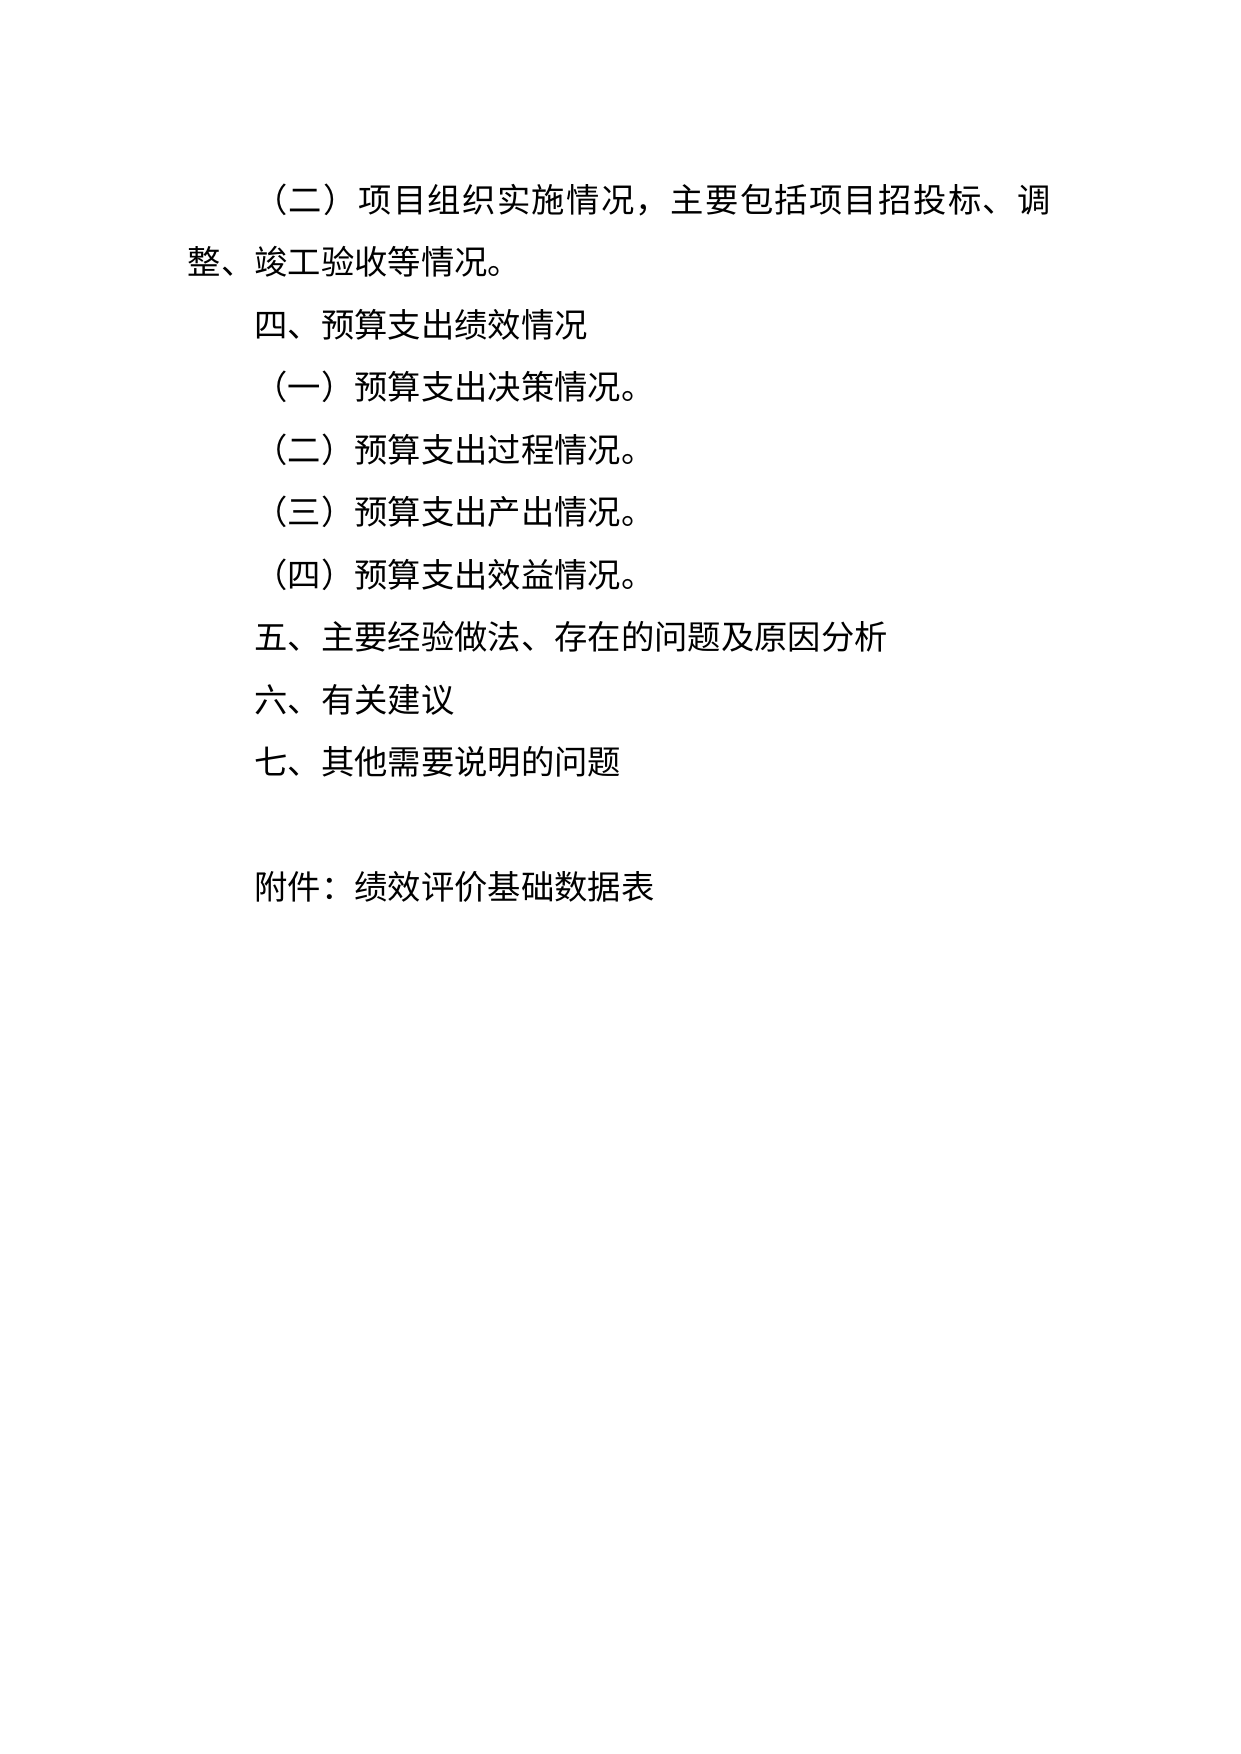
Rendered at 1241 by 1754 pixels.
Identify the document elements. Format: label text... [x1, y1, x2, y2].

text （三）预算支出产出情况。 [187, 474, 1053, 537]
text （二）项目组织实施情况，主要包括项目招投标、调整、竣工验收等情况。 [187, 162, 1053, 287]
text （四）预算支出效益情况。 [187, 537, 1053, 599]
text 四、预算支出绩效情况 [187, 287, 1053, 349]
text 七、其他需要说明的问题 [187, 724, 1053, 787]
text （二）预算支出过程情况。 [187, 412, 1053, 474]
text 五、主要经验做法、存在的问题及原因分析 [187, 599, 1053, 662]
text （一）预算支出决策情况。 [187, 349, 1053, 412]
text 附件：绩效评价基础数据表 [187, 849, 1053, 912]
text 六、有关建议 [187, 662, 1053, 724]
